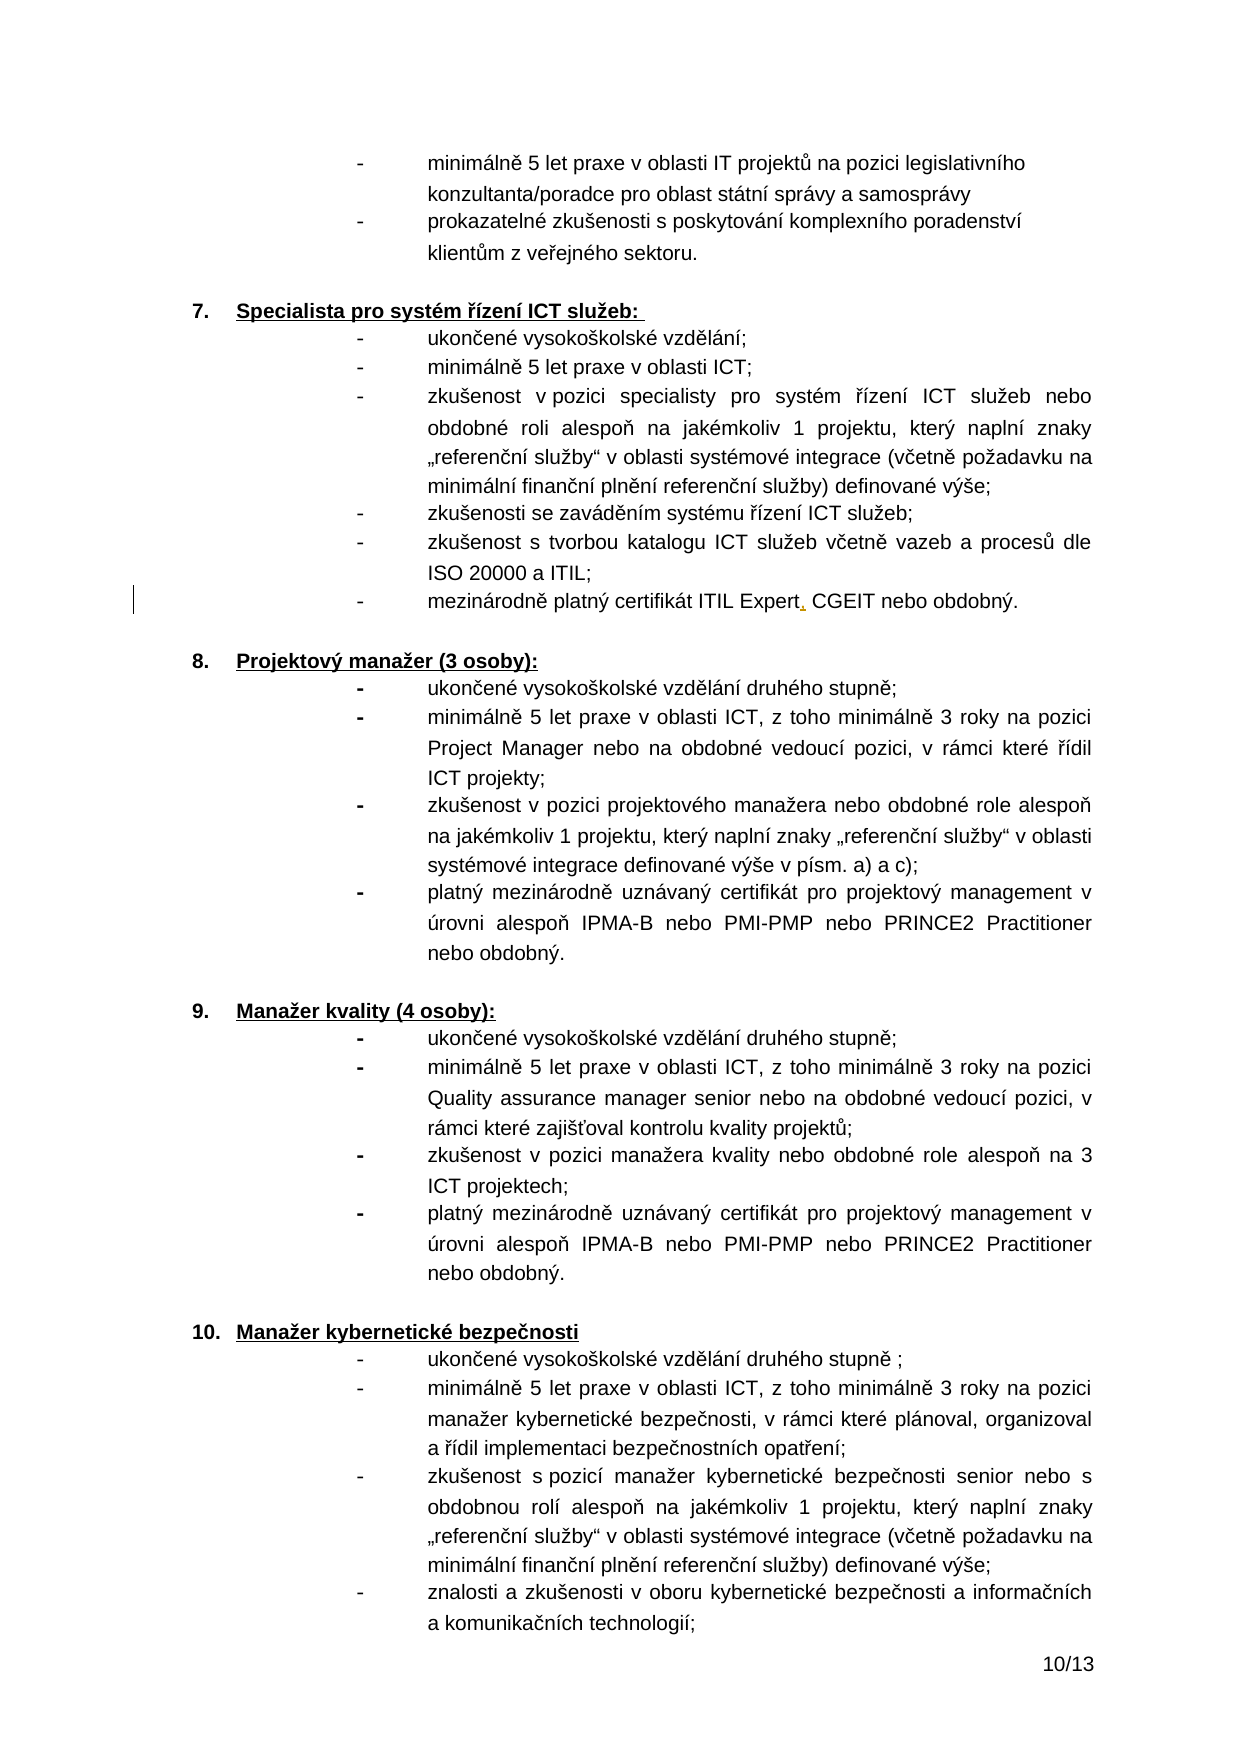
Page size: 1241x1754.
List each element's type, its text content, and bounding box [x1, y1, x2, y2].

list znalosti a zkušenosti v oboru kybernetické bezpečnosti a informačních a komunikačních technologií; [354, 1577, 1093, 1635]
list Manažer kybernetické bezpečnosti [192, 1314, 1093, 1343]
list minimálně 5 let praxe v oblasti IT projektů na pozici legislativního konzultanta/poradce pro oblast státní správy a samosprávy [354, 148, 1093, 206]
list platný mezinárodně uznávaný certifikát pro projektový management v úrovni alespoň IPMA-B nebo PMI-PMP nebo PRINCE2 Practitioner nebo obdobný. [354, 1198, 1093, 1285]
list minimálně 5 let praxe v oblasti ICT; [354, 352, 1093, 381]
list Specialista pro systém řízení ICT služeb: [192, 293, 1093, 323]
list Manažer kvality (4 osoby): [192, 993, 1093, 1023]
list ukončené vysokoškolské vzdělání druhého stupně; [354, 1023, 1093, 1052]
list ukončené vysokoškolské vzdělání druhého stupně; [354, 673, 1093, 702]
list Projektový manažer (3 osoby): [192, 643, 1093, 673]
list zkušenosti se zaváděním systému řízení ICT služeb; [354, 498, 1093, 527]
list zkušenost s tvorbou katalogu ICT služeb včetně vazeb a procesů dle ISO 20000 a ITIL; [354, 527, 1093, 585]
list zkušenost s pozicí manažer kybernetické bezpečnosti senior nebo s obdobnou rolí alespoň na jakémkoliv 1 projektu, který naplní znaky „referenční služby“ v oblasti systémové integrace (včetně požadavku na minimální finanční plnění referenční služby) definované výše; [354, 1460, 1093, 1577]
list minimálně 5 let praxe v oblasti ICT, z toho minimálně 3 roky na pozici manažer kybernetické bezpečnosti, v rámci které plánoval, organizoval a řídil implementaci bezpečnostních opatření; [354, 1373, 1093, 1460]
list zkušenost v pozici manažera kvality nebo obdobné role alespoň na 3 ICT projektech; [354, 1139, 1093, 1198]
list minimálně 5 let praxe v oblasti ICT, z toho minimálně 3 roky na pozici Project Manager nebo na obdobné vedoucí pozici, v rámci které řídil ICT projekty; [354, 702, 1093, 789]
list prokazatelné zkušenosti s poskytování komplexního poradenství klientům z veřejného sektoru. [354, 206, 1093, 264]
list zkušenost v pozici projektového manažera nebo obdobné role alespoň na jakémkoliv 1 projektu, který naplní znaky „referenční služby“ v oblasti systémové integrace definované výše v písm. a) a c); [354, 789, 1093, 877]
list zkušenost v pozici specialisty pro systém řízení ICT služeb nebo obdobné roli alespoň na jakémkoliv 1 projektu, který naplní znaky „referenční služby“ v oblasti systémové integrace (včetně požadavku na minimální finanční plnění referenční služby) definované výše; [354, 381, 1093, 498]
list minimálně 5 let praxe v oblasti ICT, z toho minimálně 3 roky na pozici Quality assurance manager senior nebo na obdobné vedoucí pozici, v rámci které zajišťoval kontrolu kvality projektů; [354, 1052, 1093, 1139]
list mezinárodně platný certifikát ITIL Expert CGEIT nebo obdobný. [354, 585, 1093, 614]
list ukončené vysokoškolské vzdělání druhého stupně ; [354, 1343, 1093, 1373]
list ukončené vysokoškolské vzdělání; [354, 323, 1093, 352]
list platný mezinárodně uznávaný certifikát pro projektový management v úrovni alespoň IPMA-B nebo PMI-PMP nebo PRINCE2 Practitioner nebo obdobný. [354, 877, 1093, 964]
